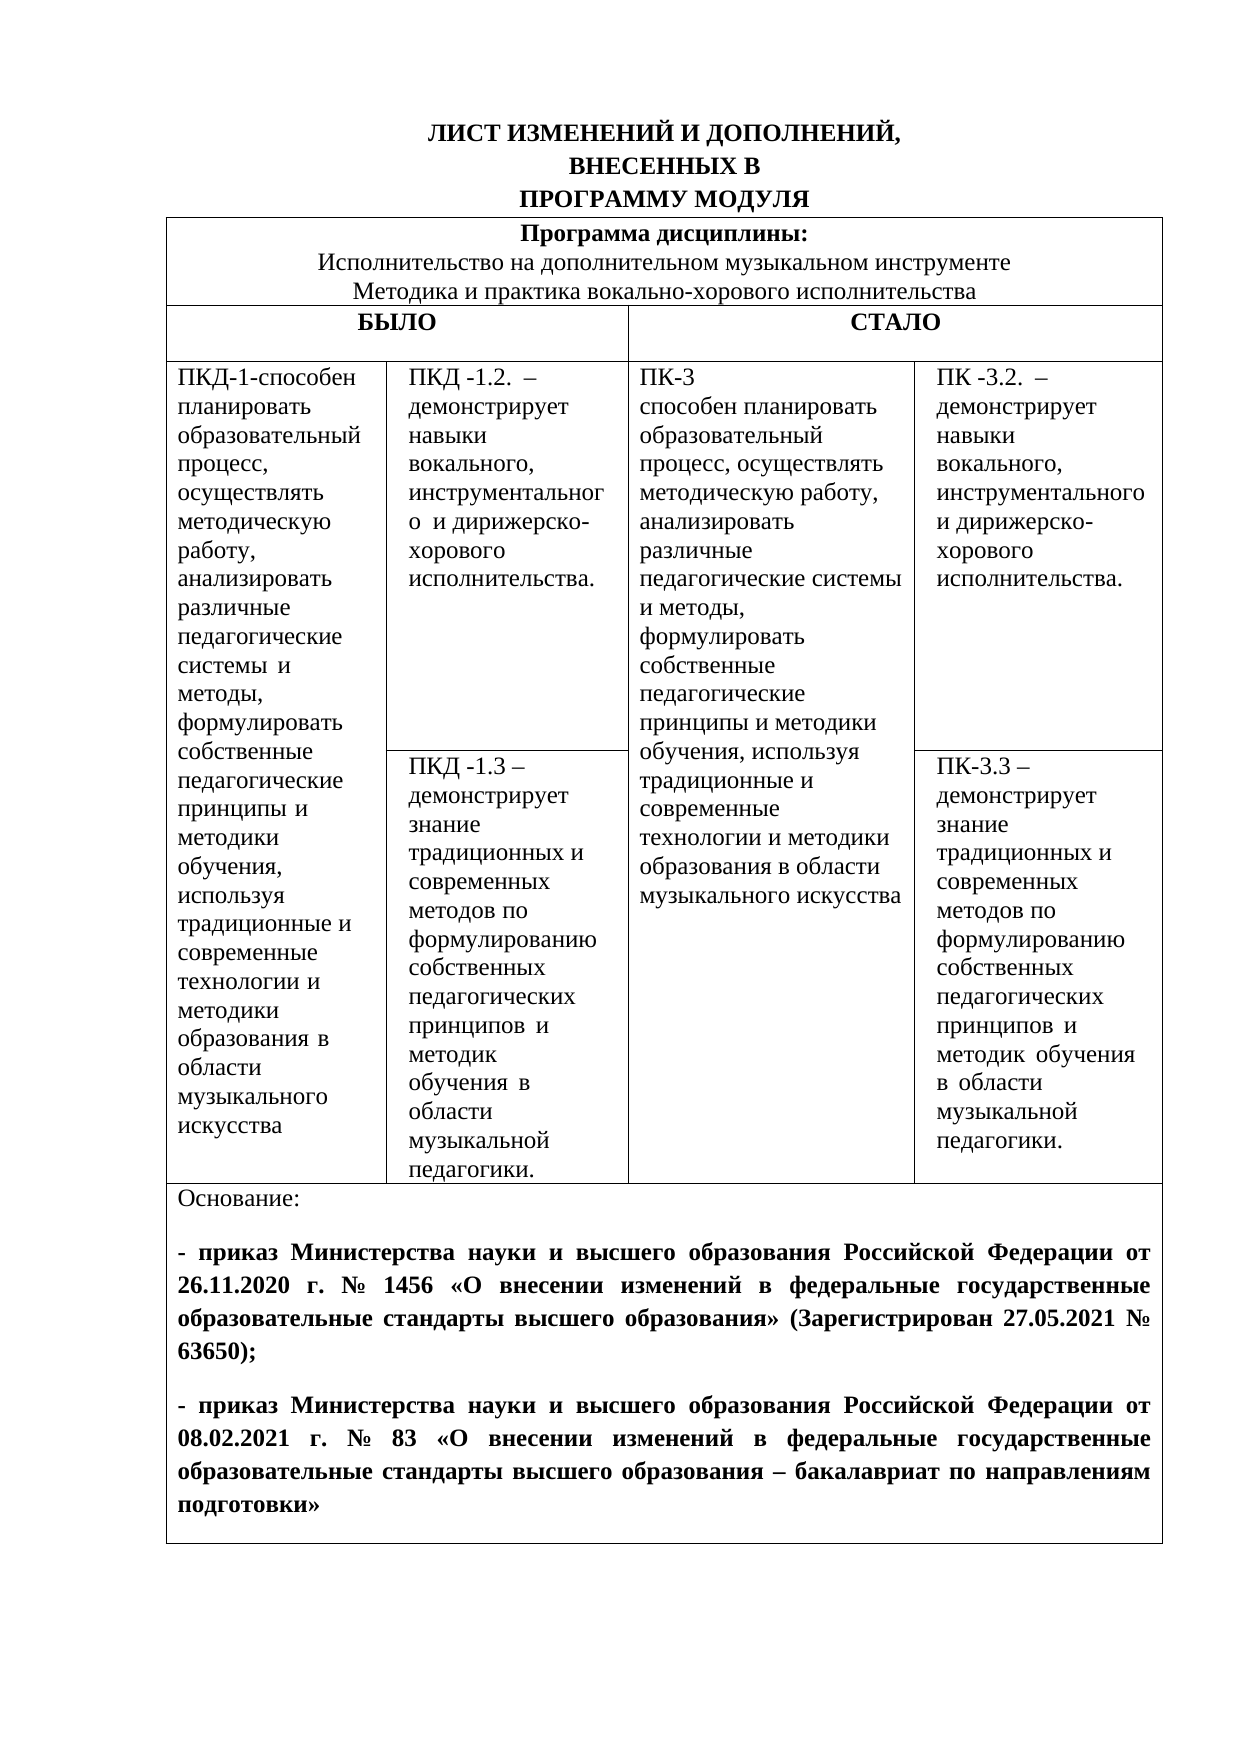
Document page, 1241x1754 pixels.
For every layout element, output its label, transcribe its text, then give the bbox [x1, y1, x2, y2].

table_cell ПК -3.2. – демонстрирует навыки вокального, инструментального и дирижерско-хорового исполнительства. [915, 362, 1162, 750]
text ВНЕСЕННЫХ В [177, 151, 1152, 180]
text ПРОГРАММУ МОДУЛЯ [177, 184, 1152, 213]
table_cell Основание: - приказ Министерства науки и высшего образования Российской Федерации от 26.11.2020 г. № 1456 «О внесении изменений в федеральные государственные образовательные стандарты высшего образования» (Зарегистрирован 27.05.2021 № 63650); - приказ Министерства науки и высшего образования Российской Федерации от 08.02.2021 г. № 83 «О внесении изменений в федеральные государственные образовательные стандарты высшего образования – бакалавриат по направлениям подготовки» [167, 1184, 1162, 1543]
table_cell ПК-3.3 – демонстрирует знание традиционных и современных методов по формулированию собственных педагогических принципов и методик обучения в области музыкальной педагогики. [915, 751, 1162, 1182]
table_cell СТАЛО [629, 306, 1162, 361]
table_cell ПКД-1-способен планировать образовательный процесс, осуществлять методическую работу, анализировать различные педагогические системы и методы, формулировать собственные педагогические принципы и методики обучения, используя традиционные и современные технологии и методики образования в области музыкального искусства [167, 362, 386, 1182]
text ЛИСТ ИЗМЕНЕНИЙ И ДОПОЛНЕНИЙ, [177, 118, 1152, 147]
table_cell ПКД -1.3 – демонстрирует знание традиционных и современных методов по формулированию собственных педагогических принципов и методик обучения в области музыкальной педагогики. [387, 751, 628, 1182]
table_cell ПКД -1.2. – демонстрирует навыки вокального, инструментального и дирижерско-хорового исполнительства. [387, 362, 628, 750]
table_cell БЫЛО [167, 306, 628, 361]
table_cell ПК-3 способен планировать образовательный процесс, осуществлять методическую работу, анализировать различные педагогические системы и методы, формулировать собственные педагогические принципы и методики обучения, используя традиционные и современные технологии и методики образования в области музыкального искусства [629, 362, 914, 1182]
table_header Программа дисциплины: Исполнительство на дополнительном музыкальном инструменте Методика и практика вокально-хорового исполнительства [167, 218, 1162, 304]
